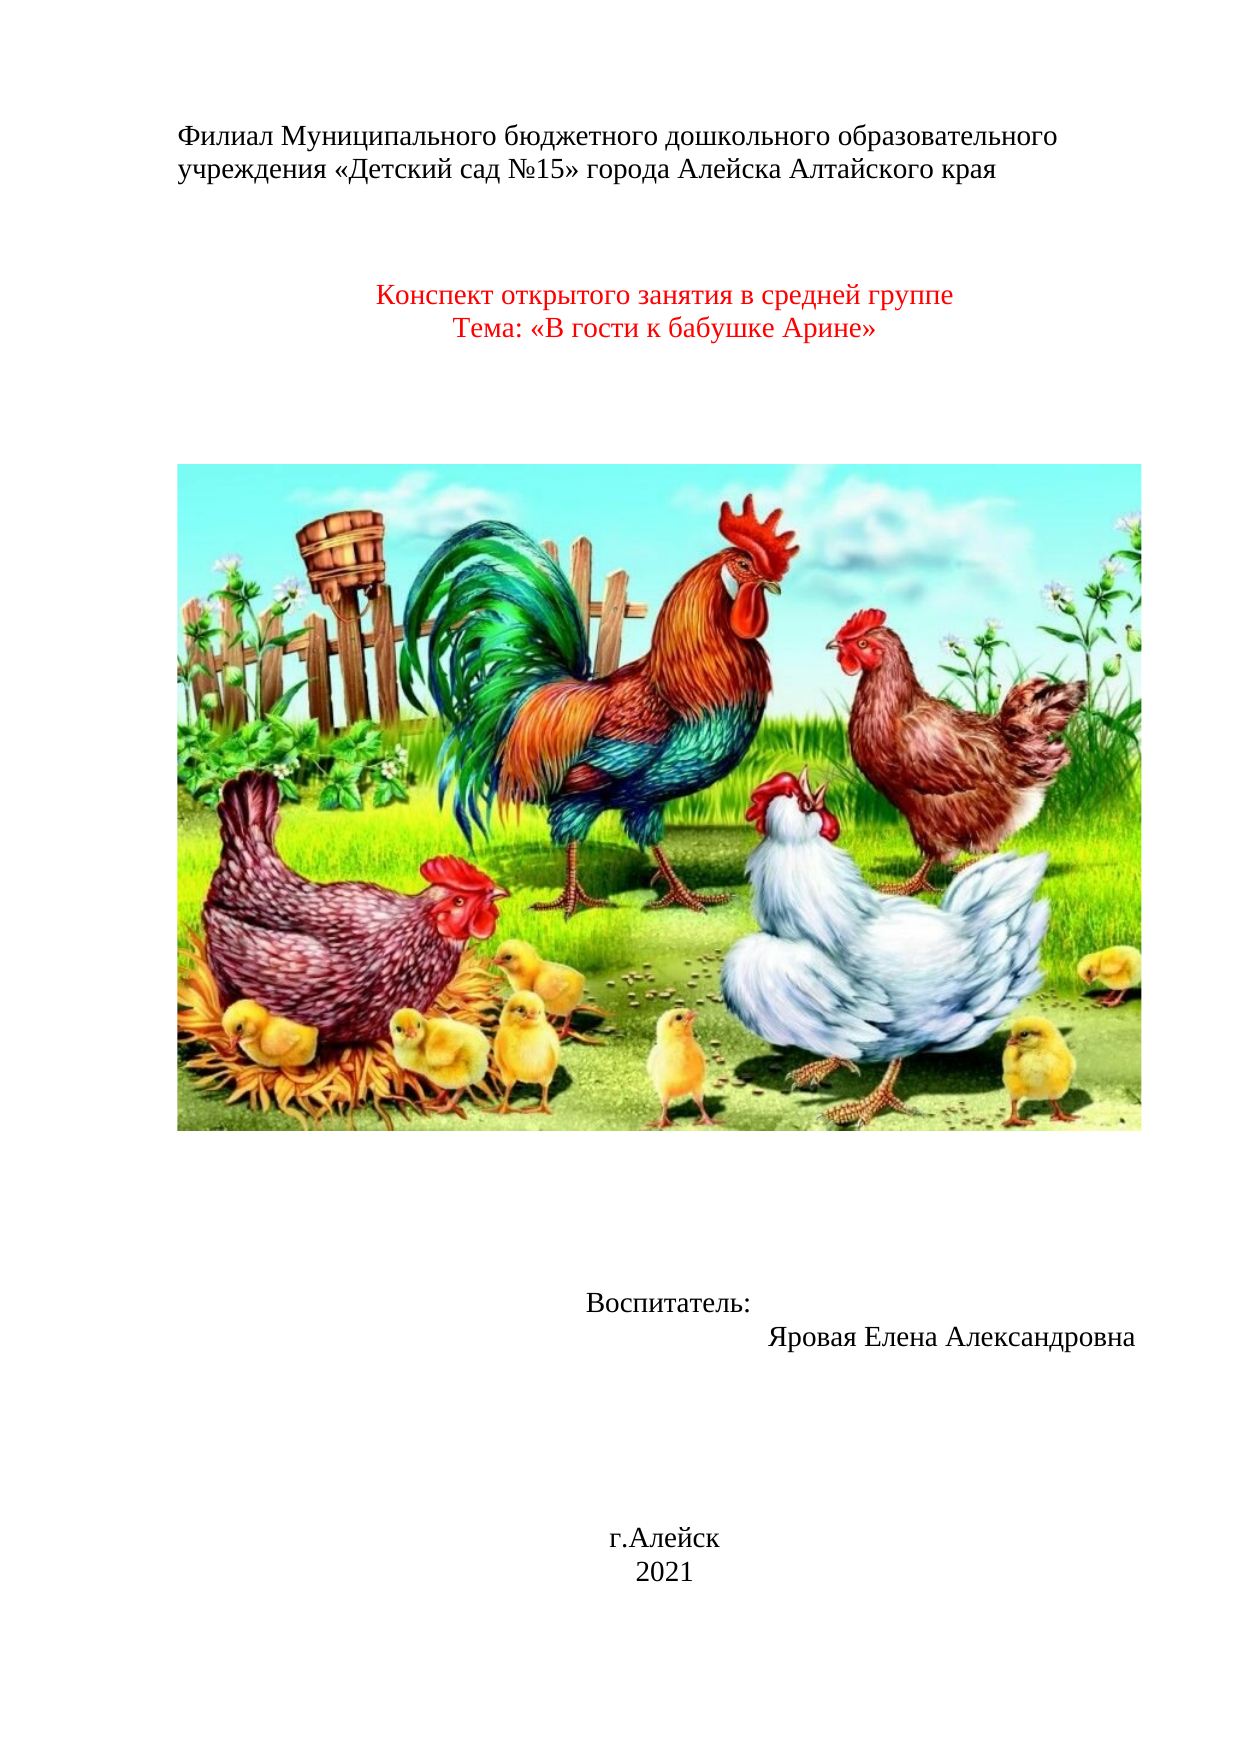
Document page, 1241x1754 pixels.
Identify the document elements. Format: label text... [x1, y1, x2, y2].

text 2021Начало формы [177, 1554, 1152, 1587]
text Конспект открытого занятия в средней группе [177, 277, 1152, 311]
text Яровая Елена Александровна [177, 1319, 1152, 1353]
picture [177, 464, 1142, 1131]
text Воспитатель: [177, 1286, 1152, 1319]
text г.Алейск [177, 1520, 1152, 1554]
text Филиал Муниципального бюджетного дошкольного образовательного учреждения «Детский сад №15» города Алейска Алтайского края [177, 118, 1152, 185]
text Тема: «В гости к бабушке Арине» [177, 311, 1152, 344]
